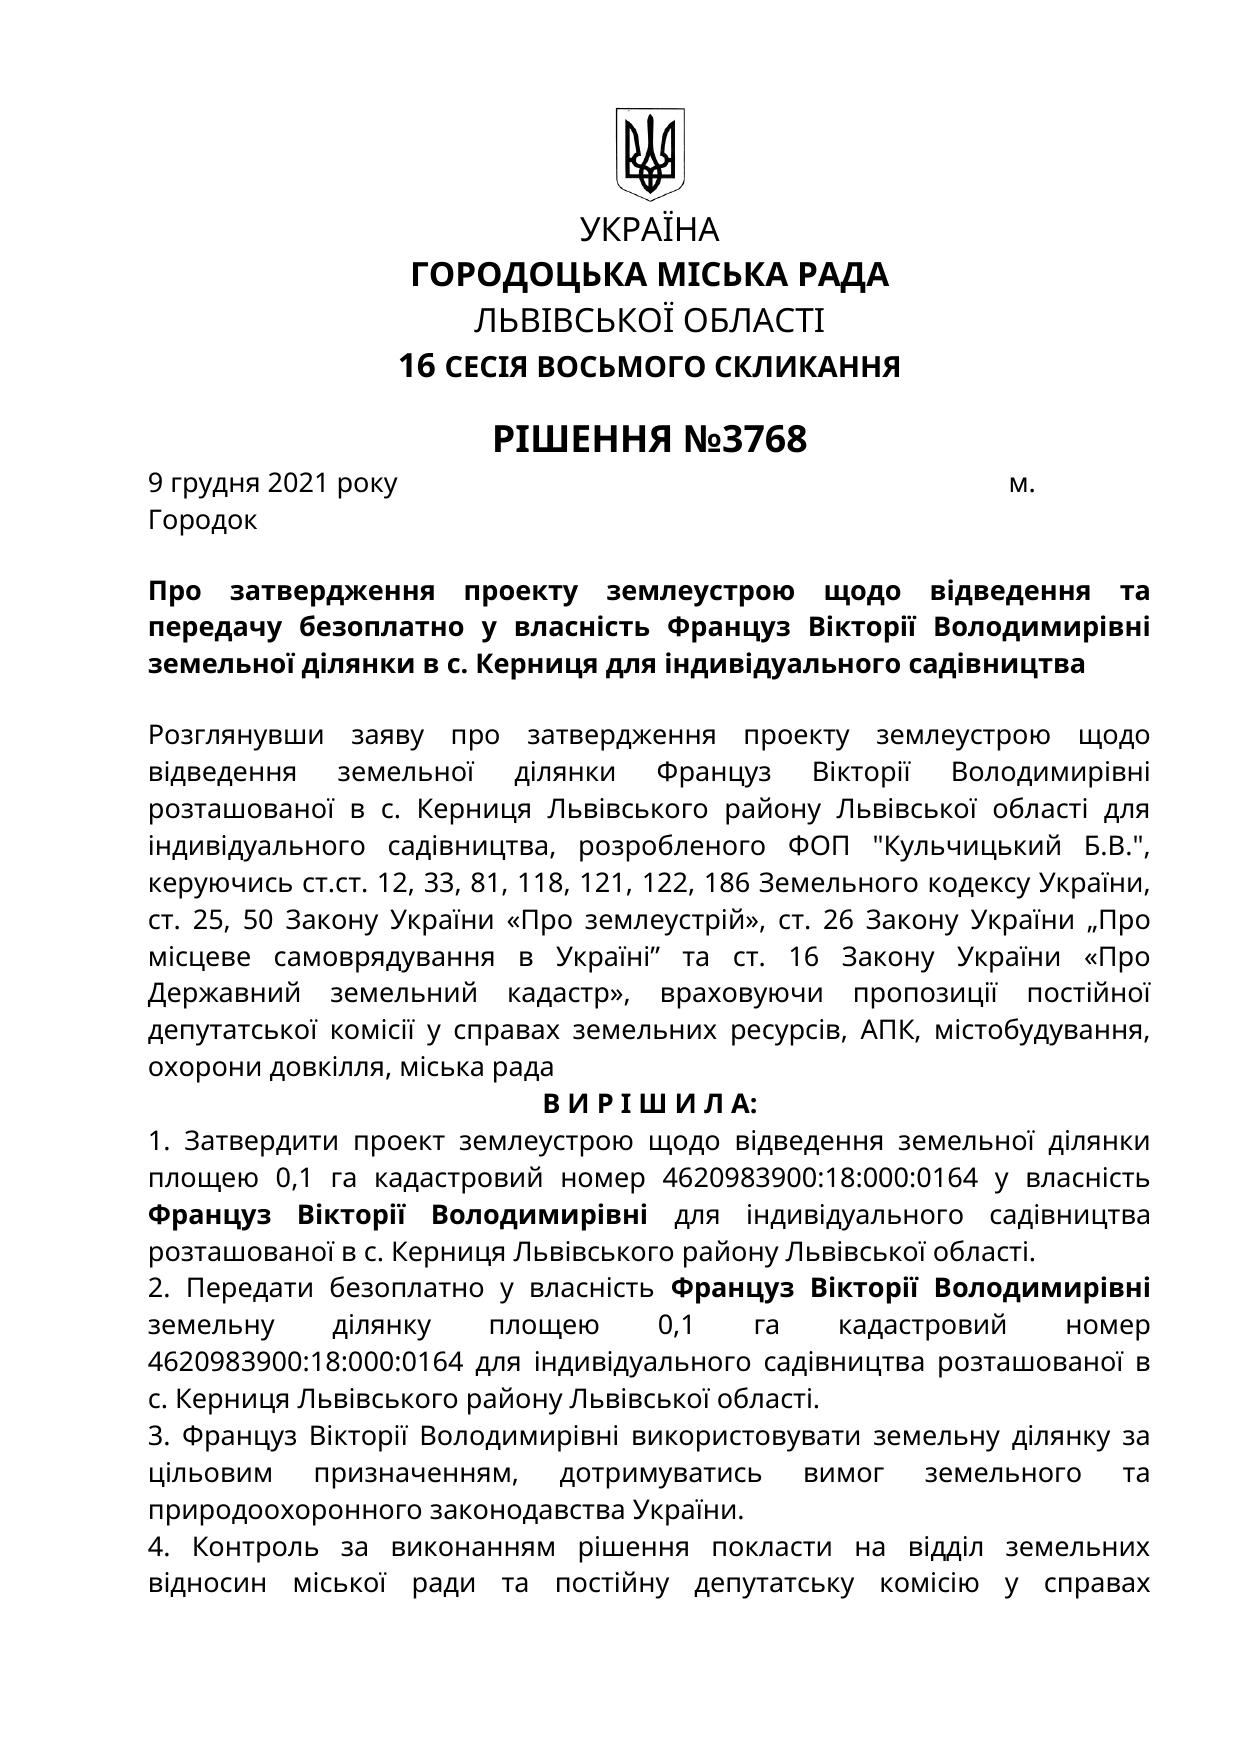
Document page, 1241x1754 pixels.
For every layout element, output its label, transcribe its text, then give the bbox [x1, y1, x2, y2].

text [148, 1527, 1152, 1601]
text 9 грудня 2021 року м. Городок [148, 463, 1152, 537]
text 16 сесія восьмого скликання [148, 342, 1152, 387]
text Розглянувши заяву про затвердження проекту землеустрою щодо відведення земельної ділянки Француз Вікторії Володимирівні розташованої в с. Керниця Львівського району Львівської області для індивідуального садівництва, розробленого ФОП "Кульчицький Б.В.", керуючись ст.ст. 12, 33, 81, 118, 121, 122, 186 Земельного кодексу України, ст. 25, 50 Закону України «Про землеустрій», ст. 26 Закону України „Про місцеве самоврядування в Україні” та ст. 16 Закону України «Про Державний земельний кадастр», враховуючи пропозиції постійної депутатської комісії у справах земельних ресурсів, АПК, містобудування, охорони довкілля, міська рада [148, 716, 1152, 1084]
text ГОРОДОЦЬКА МІСЬКА РАДА [148, 251, 1152, 296]
text ЛЬВІВСЬКОЇ ОБЛАСТІ [148, 296, 1152, 342]
text 2. Передати безоплатно у власність Француз Вікторії Володимирівні земельну ділянку площею 0,1 га кадастровий номер 4620983900:18:000:0164 для індивідуального садівництва розташованої в с. Керниця Львівського району Львівської області. [148, 1269, 1152, 1416]
picture [603, 102, 696, 206]
text В И Р І Ш И Л А: [148, 1084, 1152, 1121]
text 3. Француз Вікторії Володимирівні використовувати земельну ділянку за цільовим призначенням, дотримуватись вимог земельного та природоохоронного законодавства України. [148, 1416, 1152, 1527]
text РІШЕННЯ №3768 [148, 412, 1152, 463]
text Про затвердження проекту землеустрою щодо відведення та передачу безоплатно у власність Француз Вікторії Володимирівні земельної ділянки в с. Керниця для індивідуального садівництва [148, 571, 1152, 682]
text УКРАЇНА [148, 206, 1152, 251]
text 1. Затвердити проект землеустрою щодо відведення земельної ділянки площею 0,1 га кадастровий номер 4620983900:18:000:0164 у власність Француз Вікторії Володимирівні для індивідуального садівництва розташованої в с. Керниця Львівського району Львівської області. [148, 1121, 1152, 1269]
